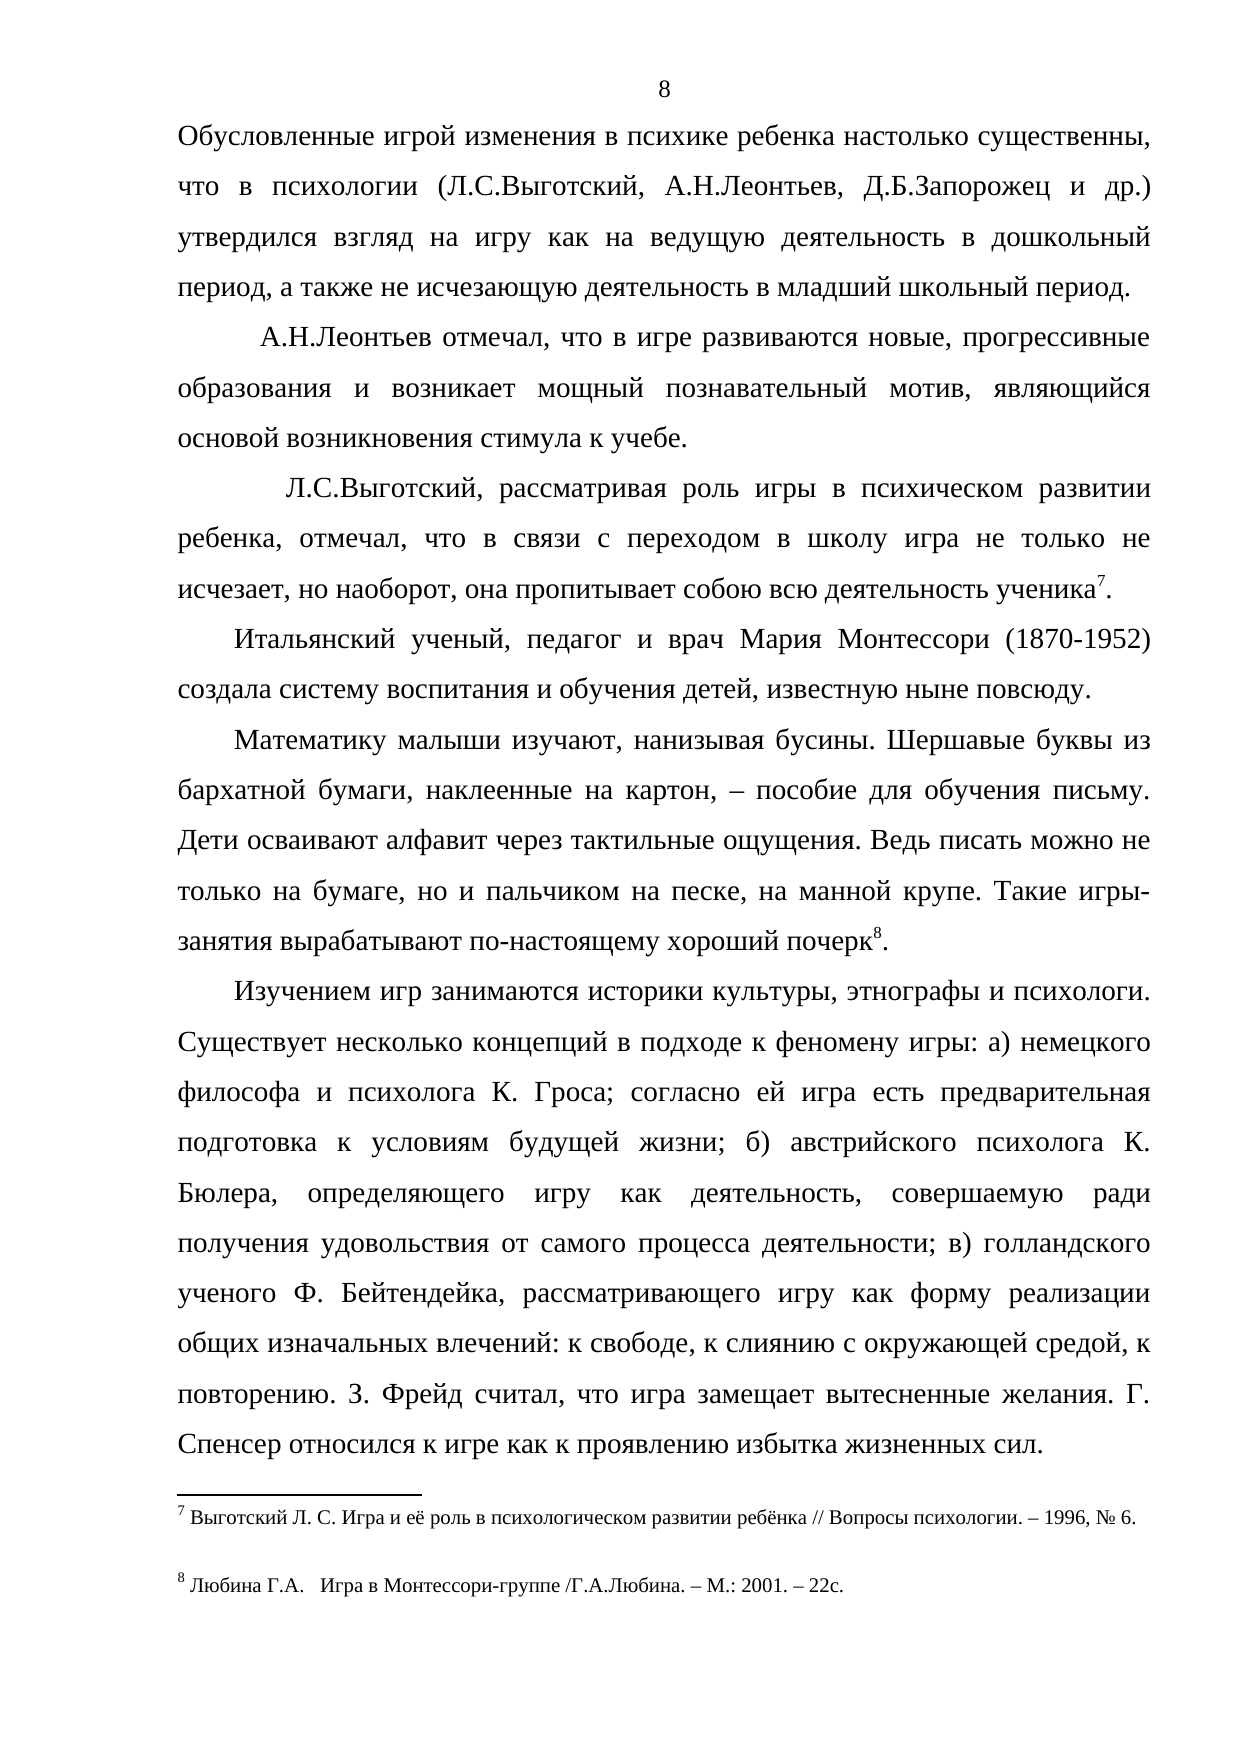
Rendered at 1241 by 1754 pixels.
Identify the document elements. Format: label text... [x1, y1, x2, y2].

text Л.С.Выготский, рассматривая роль игры в психическом развитии ребенка, отмечал, что в связи с переходом в школу игра не только не исчезает, но наоборот, она пропитывает собою всю деятельность ученика. [177, 470, 1152, 604]
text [177, 118, 1152, 303]
text Математику малыши изучают, нанизывая бусины. Шершавые буквы из бархатной бумаги, наклеенные на картон, – пособие для обучения письму. Дети осваивают алфавит через тактильные ощущения. Ведь писать можно не только на бумаге, но и пальчиком на песке, на манной крупе. Такие игры-занятия вырабатывают по-настоящему хороший почерк. [177, 722, 1152, 957]
text А.Н.Леонтьев отмечал, что в игре развиваются новые, прогрессивные образования и возникает мощный познавательный мотив, являющийся основой возникновения стимула к учебе. [177, 319, 1152, 453]
text Изучением игр занимаются историки культуры, этнографы и психологи. Существует несколько концепций в подходе к феномену игры: а) немецкого философа и психолога К. Гроса; согласно ей игра есть предварительная подготовка к условиям будущей жизни; б) австрийского психолога К. Бюлера, определяющего игру как деятельность, совершаемую ради получения удовольствия от самого процесса деятельности; в) голландского ученого Ф. Бейтендейка, рассматривающего игру как форму реализации общих изначальных влечений: к свободе, к слиянию с окружающей средой, к повторению. З. Фрейд считал, что игра замещает вытесненные желания. Г. Спенсер относился к игре как к проявлению избытка жизненных сил. [177, 973, 1152, 1460]
text Итальянский ученый, педагог и врач Мария Монтессори (1870-1952) создала систему воспитания и обучения детей, известную ныне повсюду. [177, 621, 1152, 705]
